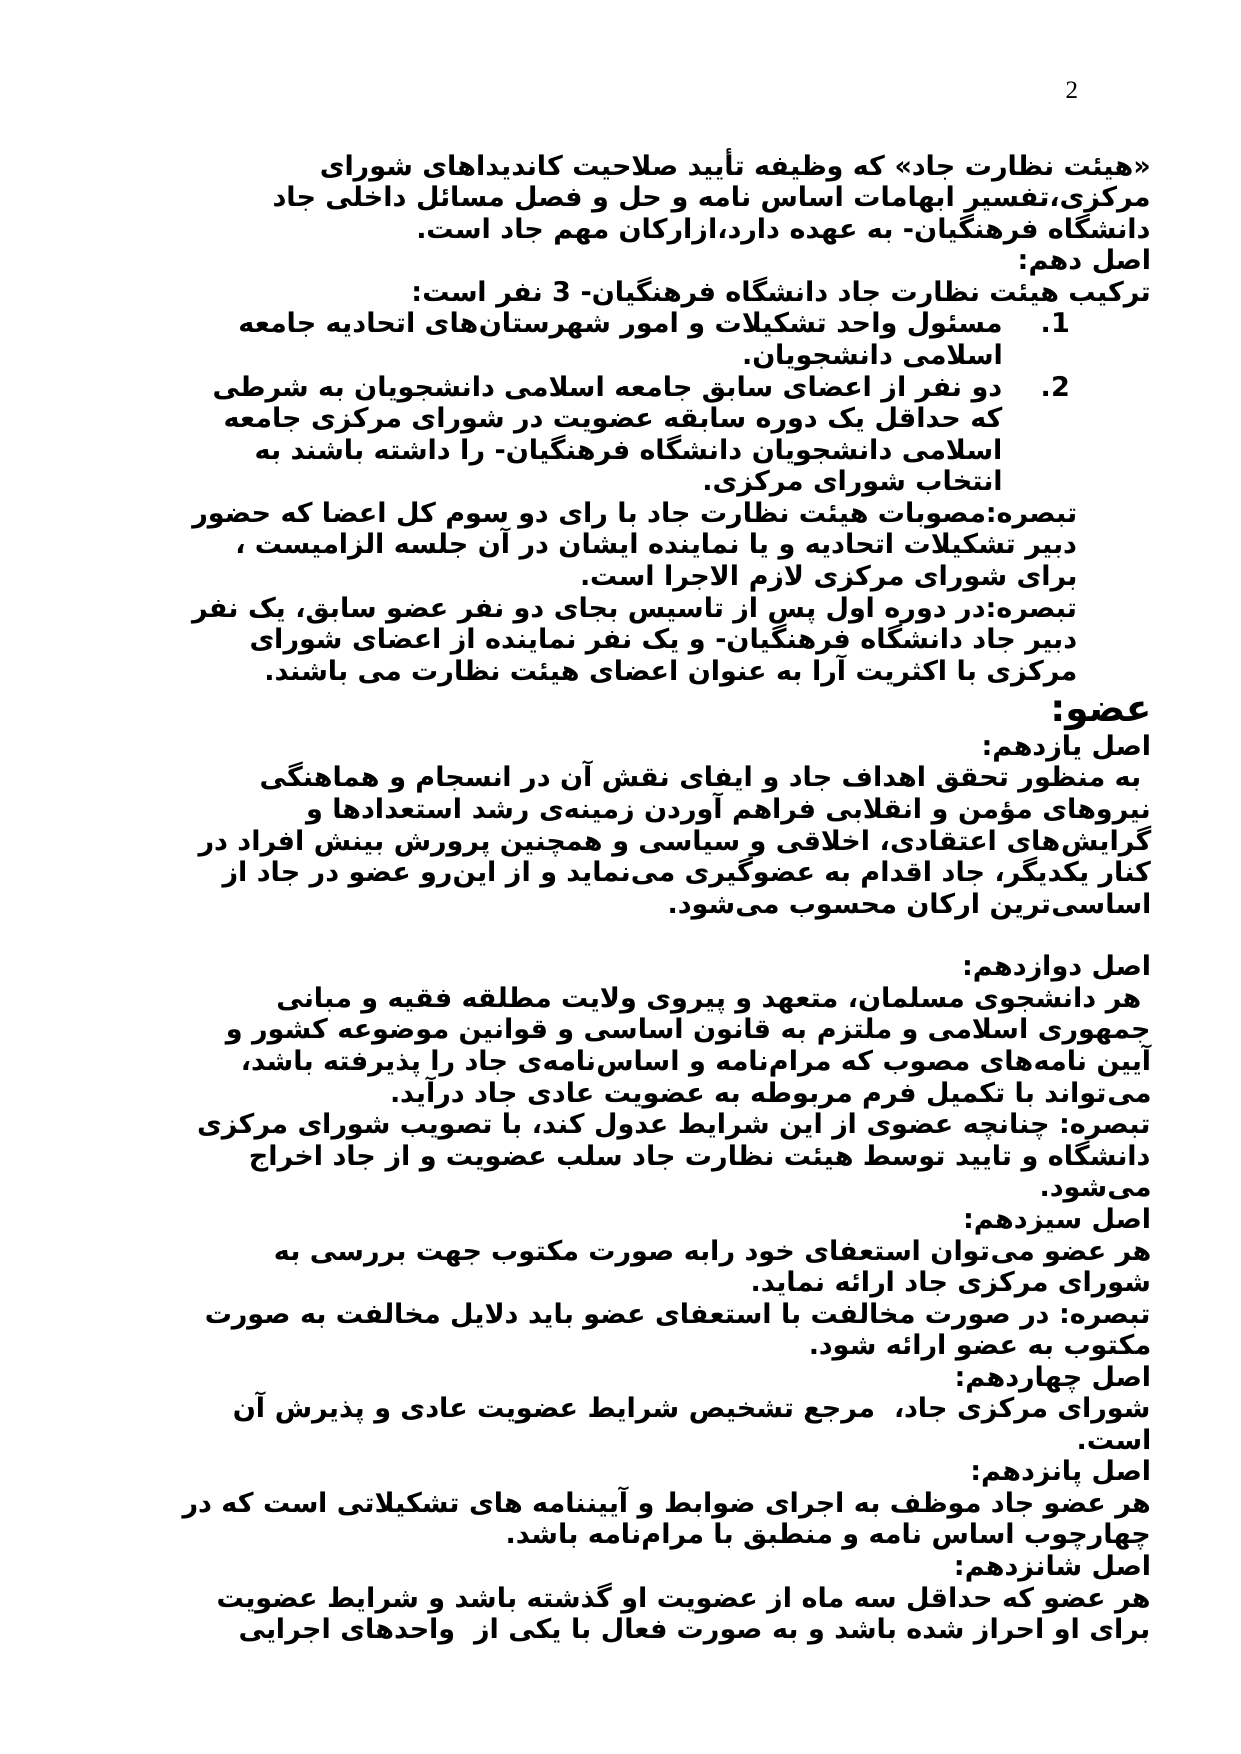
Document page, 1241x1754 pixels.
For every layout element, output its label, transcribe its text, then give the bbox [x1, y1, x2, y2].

text تبصره:مصوبات هیئت نظارت جاد با رای دو سوم کل اعضا که حضور دبیر تشکیلات اتحادیه و یا نماینده ایشان در آن جلسه الزامیست ، برای شورای مرکزی لازم الاجرا است. [177, 497, 1078, 592]
text اصل دوازدهم: [177, 951, 1151, 982]
text تبصره: در صورت مخالفت با استعفای عضو باید دلایل مخالفت به صورت مکتوب به عضو ارائه شود. اصل چهاردهم: [177, 1298, 1151, 1393]
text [177, 1582, 1151, 1645]
text ترکیب هیئت نظارت جاد دانشگاه فرهنگیان- 3 نفر است: [177, 276, 1151, 308]
text تبصره:در دوره اول پس از تاسیس بجای دو نفر عضو سابق، یک نفر دبیر جاد دانشگاه فرهنگیان- و یک نفر نماینده از اعضای شورای مرکزی با اکثریت آرا به عنوان اعضای هیئت نظارت می باشند. [177, 592, 1078, 687]
list مسئول واحد تشکیلات و امور شهرستان‌های اتحادیه جامعه اسلامی دانشجویان. [177, 308, 1040, 371]
text تبصره: چنانچه عضوی از این شرایط عدول کند، با تصویب شورای مرکزی دانشگاه و تایید توسط هیئت نظارت جاد سلب عضویت و از جاد اخراج می‌شود. [177, 1108, 1151, 1203]
text اصل سیزدهم: [177, 1203, 1151, 1235]
text اصل دهم: [177, 245, 1151, 276]
text هر عضو جاد موظف به اجرای ضوابط و آییننامه های تشکیلاتی است که در چهارچوب اساس نامه و منطبق با مرام‌نامه باشد. [177, 1487, 1151, 1550]
text اصل یازدهم: [177, 730, 1151, 762]
text عضو: [177, 687, 1151, 730]
text اصل پانزدهم: [177, 1456, 1151, 1487]
list دو نفر از اعضای سابق جامعه اسلامی دانشجویان به شرطی که حداقل یک دوره سابقه عضویت در شورای مرکزی جامعه اسلامی دانشجویان دانشگاه فرهنگیان- را داشته باشند به انتخاب شورای مرکزی. [177, 371, 1040, 497]
text هر دانشجوی مسلمان، متعهد و پیروی ولایت مطلقه فقیه و مبانی جمهوری اسلامی و ملتزم به قانون اساسی و قوانین موضوعه کشور و آیین نامه‌های مصوب که مرام‌نامه و اساس‌نامه‌ی جاد را پذیرفته باشد، می‌تواند با تکمیل فرم مربوطه به عضویت عادی جاد درآید. [177, 982, 1151, 1108]
text شورای مرکزی جاد، مرجع تشخیص شرایط عضویت عادی و پذیرش آن است. [177, 1393, 1151, 1456]
text هر عضو می‌توان استعفای خود رابه صورت مکتوب جهت بررسی به شورای مرکزی جاد ارائه نماید. [177, 1235, 1151, 1298]
text اصل شانزدهم: [177, 1550, 1151, 1582]
text «هیئت نظارت جاد» که وظیفه تأیید صلاحیت کاندیداهای شورای مرکزی،تفسیر ابهامات اساس نامه و حل و فصل مسائل داخلی جاد دانشگاه فرهنگیان- به عهده دارد،ازارکان مهم جاد است. [177, 150, 1151, 245]
text به منظور تحقق اهداف جاد و ایفای نقش آن در انسجام و هماهنگی نیروهای مؤمن و انقلابی فراهم آوردن زمینه‌ی رشد استعدادها و گرایش‌های اعتقادی، اخلاقی و سیاسی و همچنین پرورش بینش افراد در کنار یکدیگر، جاد اقدام به عضوگیری می‌نماید و از این‌رو عضو در جاد از اساسی‌ترین ارکان محسوب می‌شود. [177, 762, 1151, 919]
